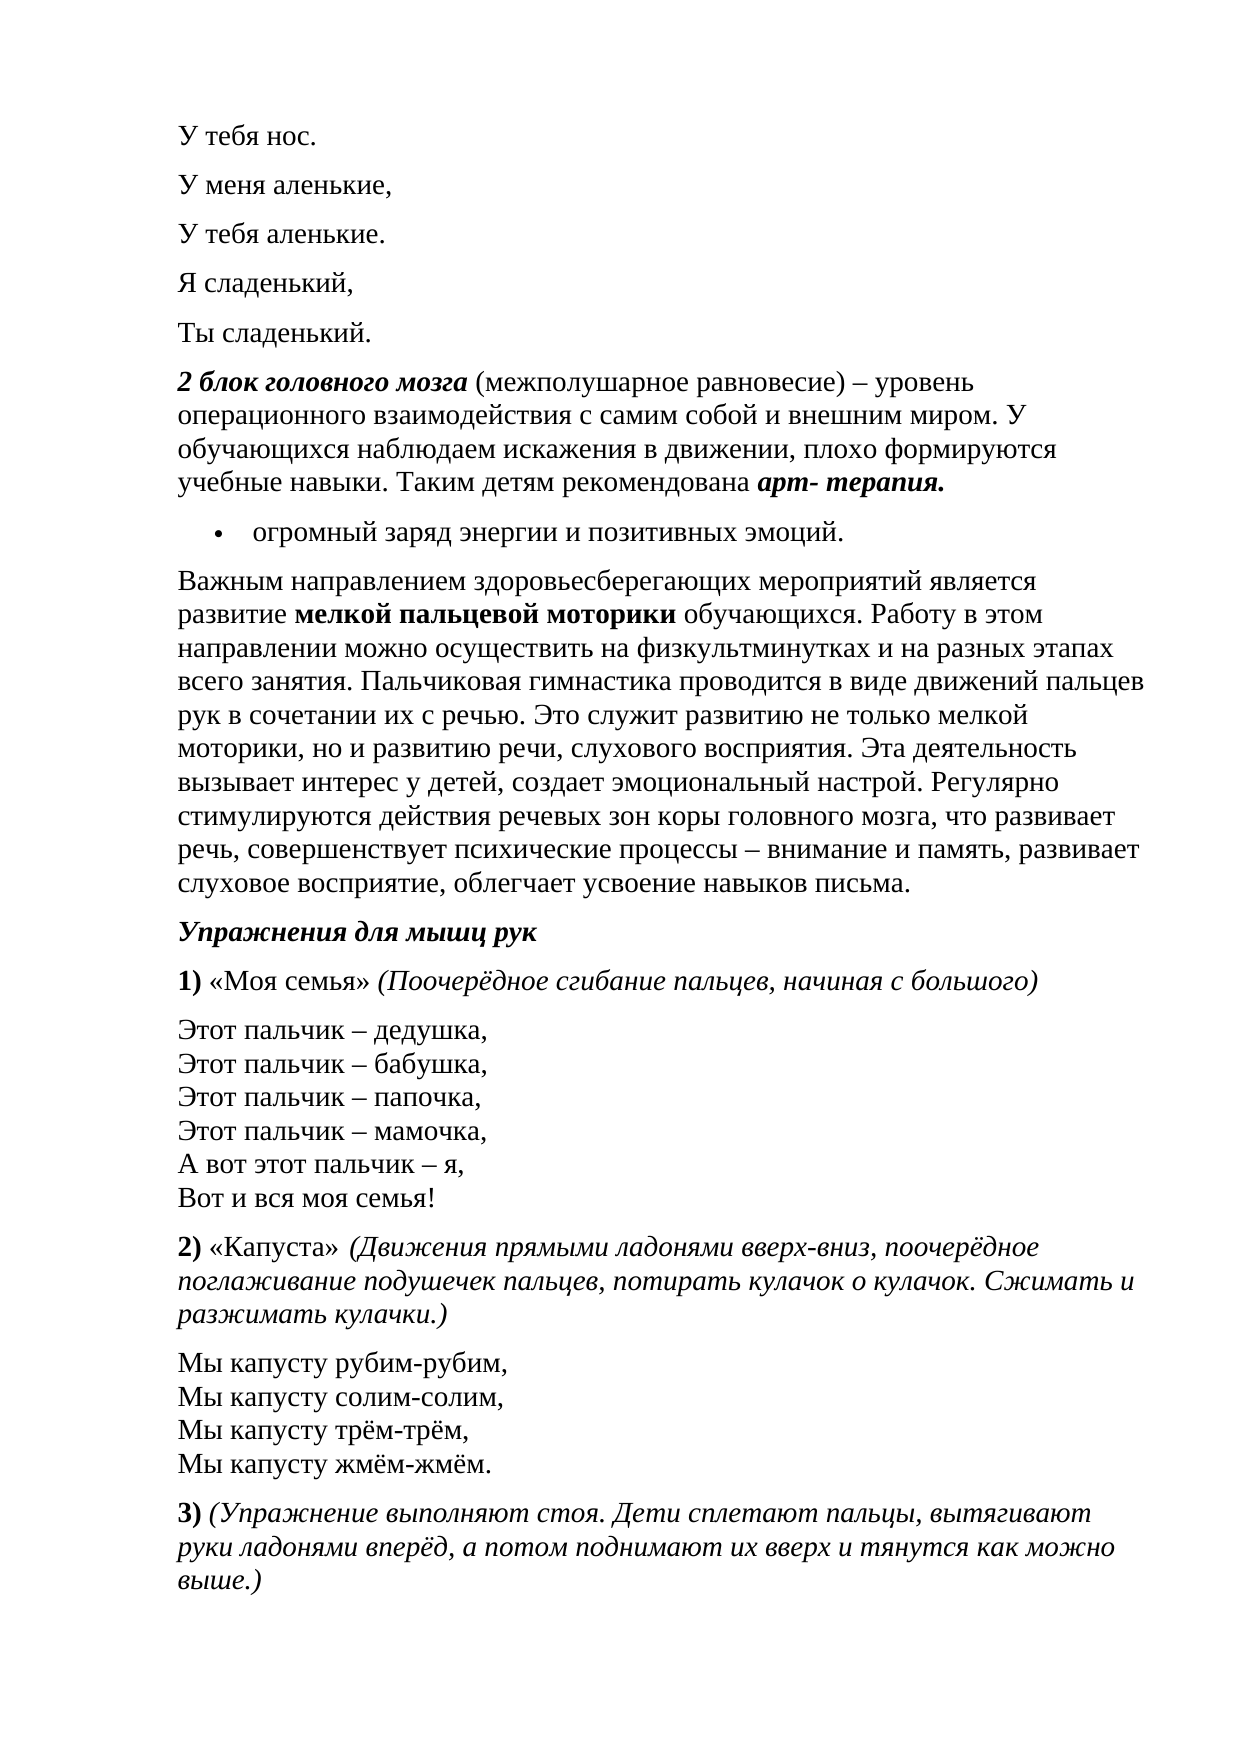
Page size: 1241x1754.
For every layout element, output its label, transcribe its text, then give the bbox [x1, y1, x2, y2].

text Упражнения для мышц рук [177, 914, 1152, 947]
text У тебя аленькие. [177, 216, 1152, 250]
text 2) «Капуста» (Движения прямыми ладонями вверх-вниз, поочерёдное поглаживание подушечек пальцев, потирать кулачок о кулачок. Сжимать и разжимать кулачки.) [177, 1229, 1152, 1330]
text Этот пальчик – дедушка, Этот пальчик – бабушка, Этот пальчик – папочка, Этот пальчик – мамочка, А вот этот пальчик – я, Вот и вся моя семья! [177, 1012, 1152, 1213]
text 1) «Моя семья» (Поочерёдное сгибание пальцев, начиная с большого) [177, 963, 1152, 997]
text 2 блок головного мозга (межполушарное равновесие) – уровень операционного взаимодействия с самим собой и внешним миром. У обучающихся наблюдаем искажения в движении, плохо формируются учебные навыки. Таким детям рекомендована арт- терапия. [177, 364, 1152, 498]
list огромный заряд энергии и позитивных эмоций. [215, 514, 1152, 547]
text 3) (Упражнение выполняют стоя. Дети сплетают пальцы, вытягивают руки ладонями вперёд, а потом поднимают их вверх и тянутся как можно выше.) [177, 1495, 1152, 1596]
text У меня аленькие, [177, 167, 1152, 201]
text Я сладенький, [177, 266, 1152, 299]
text У тебя нос. [177, 118, 1152, 152]
text Ты сладенький. [177, 315, 1152, 348]
text Важным направлением здоровьесберегающих мероприятий является развитие мелкой пальцевой моторики обучающихся. Работу в этом направлении можно осуществить на физкультминутках и на разных этапах всего занятия. Пальчиковая гимнастика проводится в виде движений пальцев рук в сочетании их с речью. Это служит развитию не только мелкой моторики, но и развитию речи, слухового восприятия. Эта деятельность вызывает интерес у детей, создает эмоциональный настрой. Регулярно стимулируются действия речевых зон коры головного мозга, что развивает речь, совершенствует психические процессы – внимание и память, развивает слуховое восприятие, облегчает усвоение навыков письма. [177, 563, 1152, 898]
text Мы капусту рубим-рубим, Мы капусту солим-солим, Мы капусту трём-трём, Мы капусту жмём-жмём. [177, 1345, 1152, 1479]
